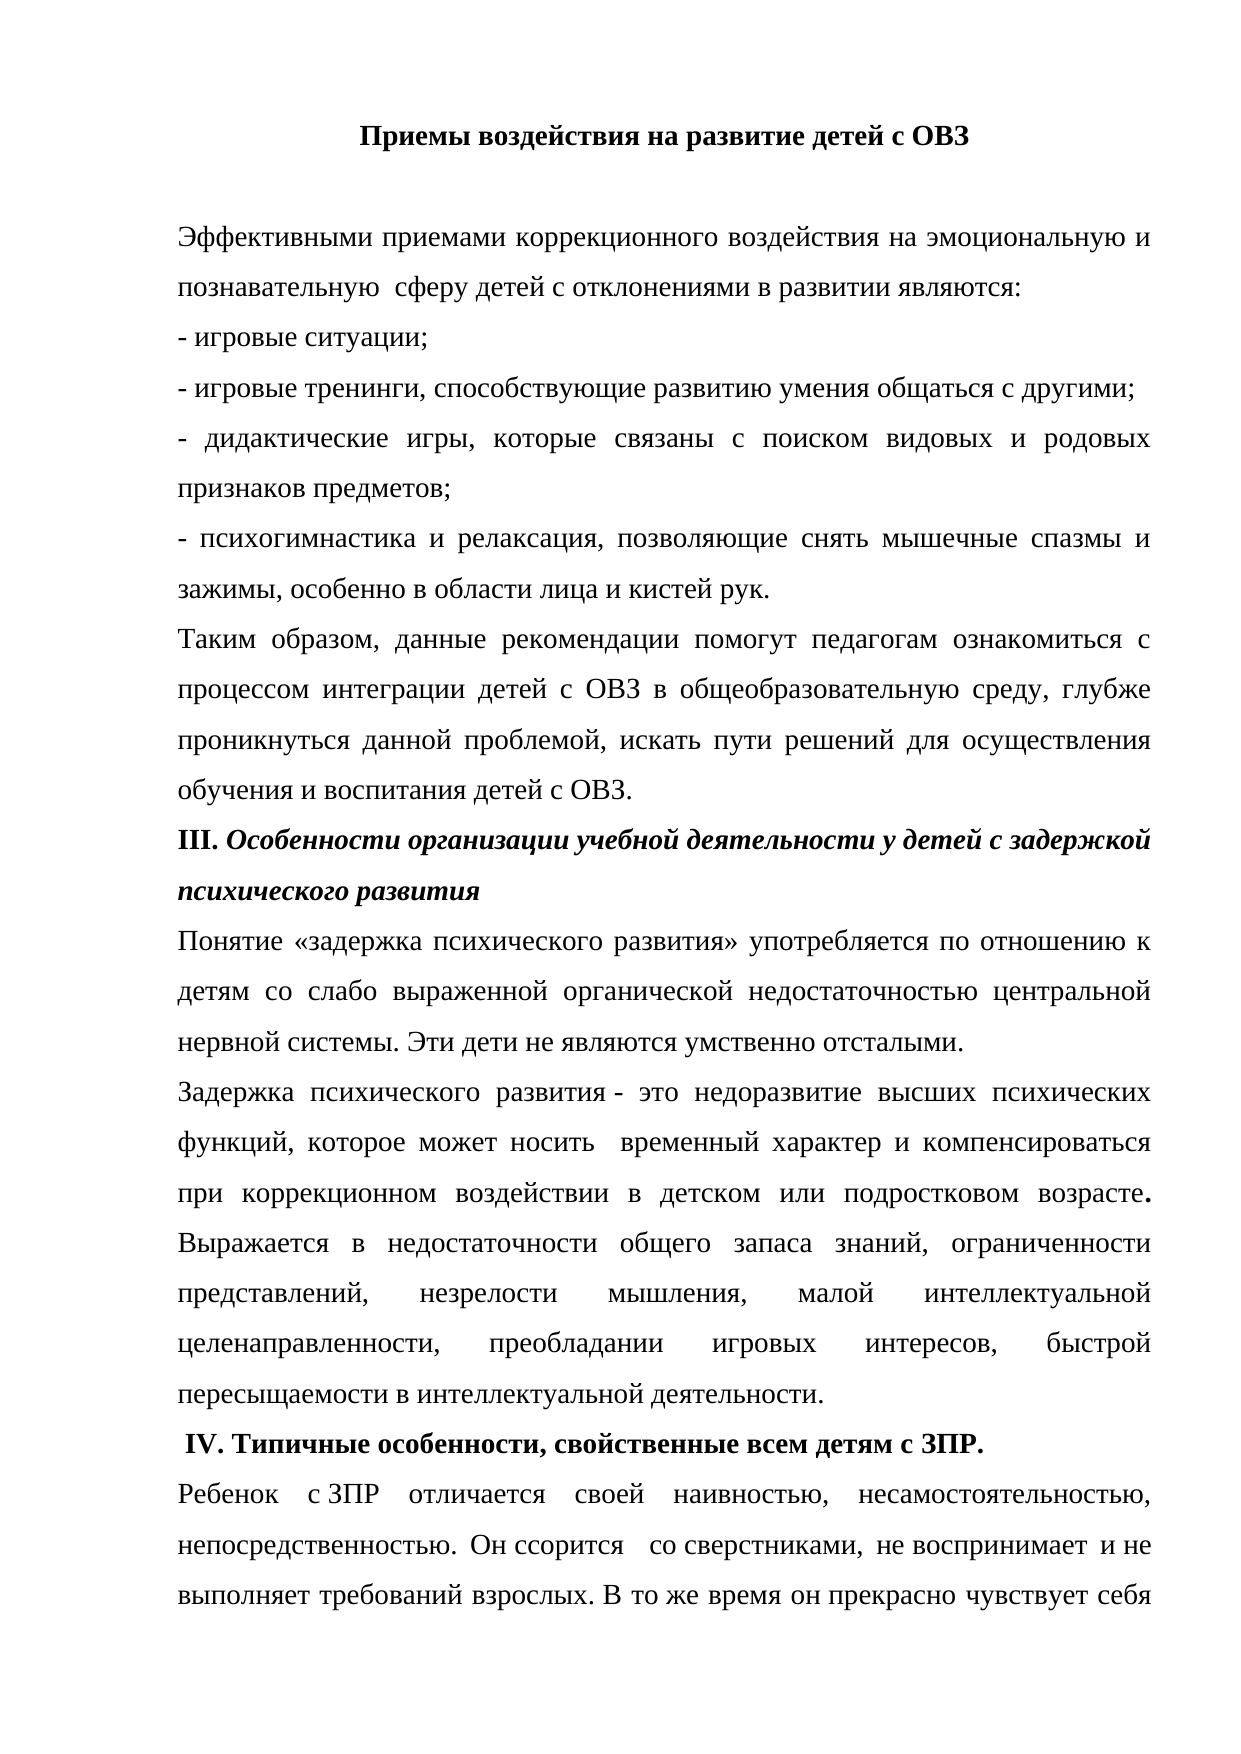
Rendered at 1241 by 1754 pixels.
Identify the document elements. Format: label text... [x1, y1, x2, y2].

text Задержка психического развития - это недоразвитие высших психических функций, которое может носить временный характер и компенсироваться при коррекционном воздействии в детском или подростковом возрасте. Выражается в недостаточности общего запаса знаний, ограниченности представлений, незрелости мышления, малой интеллектуальной целенаправленности, преобладании игровых интересов, быстрой пересыщаемости в интеллектуальной деятельности. [177, 1074, 1152, 1409]
text - игровые ситуации; [177, 319, 1152, 353]
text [177, 1477, 1152, 1611]
text IV. Типичные особенности, свойственные всем детям с ЗПР. [177, 1426, 1152, 1460]
text Приемы воздействия на развитие детей с ОВЗ [177, 118, 1152, 152]
text Понятие «задержка психического развития» употребляется по отношению к детям со слабо выраженной органической недостаточностью центральной нервной системы. Эти дети не являются умственно отсталыми. [177, 923, 1152, 1057]
text - игровые тренинги, способствующие развитию умения общаться с другими; [177, 370, 1152, 403]
text Эффективными приемами коррекционного воздействия на эмоциональную и познавательную сферу детей с отклонениями в развитии являются: [177, 219, 1152, 303]
text Таким образом, данные рекомендации помогут педагогам ознакомиться с процессом интеграции детей с ОВЗ в общеобразовательную среду, глубже проникнуться данной проблемой, искать пути решений для осуществления обучения и воспитания детей с ОВЗ. [177, 621, 1152, 806]
text III. Особенности организации учебной деятельности у детей с задержкой психического развития [177, 822, 1152, 906]
text - психогимнастика и релаксация, позволяющие снять мышечные спазмы и зажимы, особенно в области лица и кистей рук. [177, 521, 1152, 604]
text - дидактические игры, которые связаны с поиском видовых и родовых признаков предметов; [177, 420, 1152, 504]
